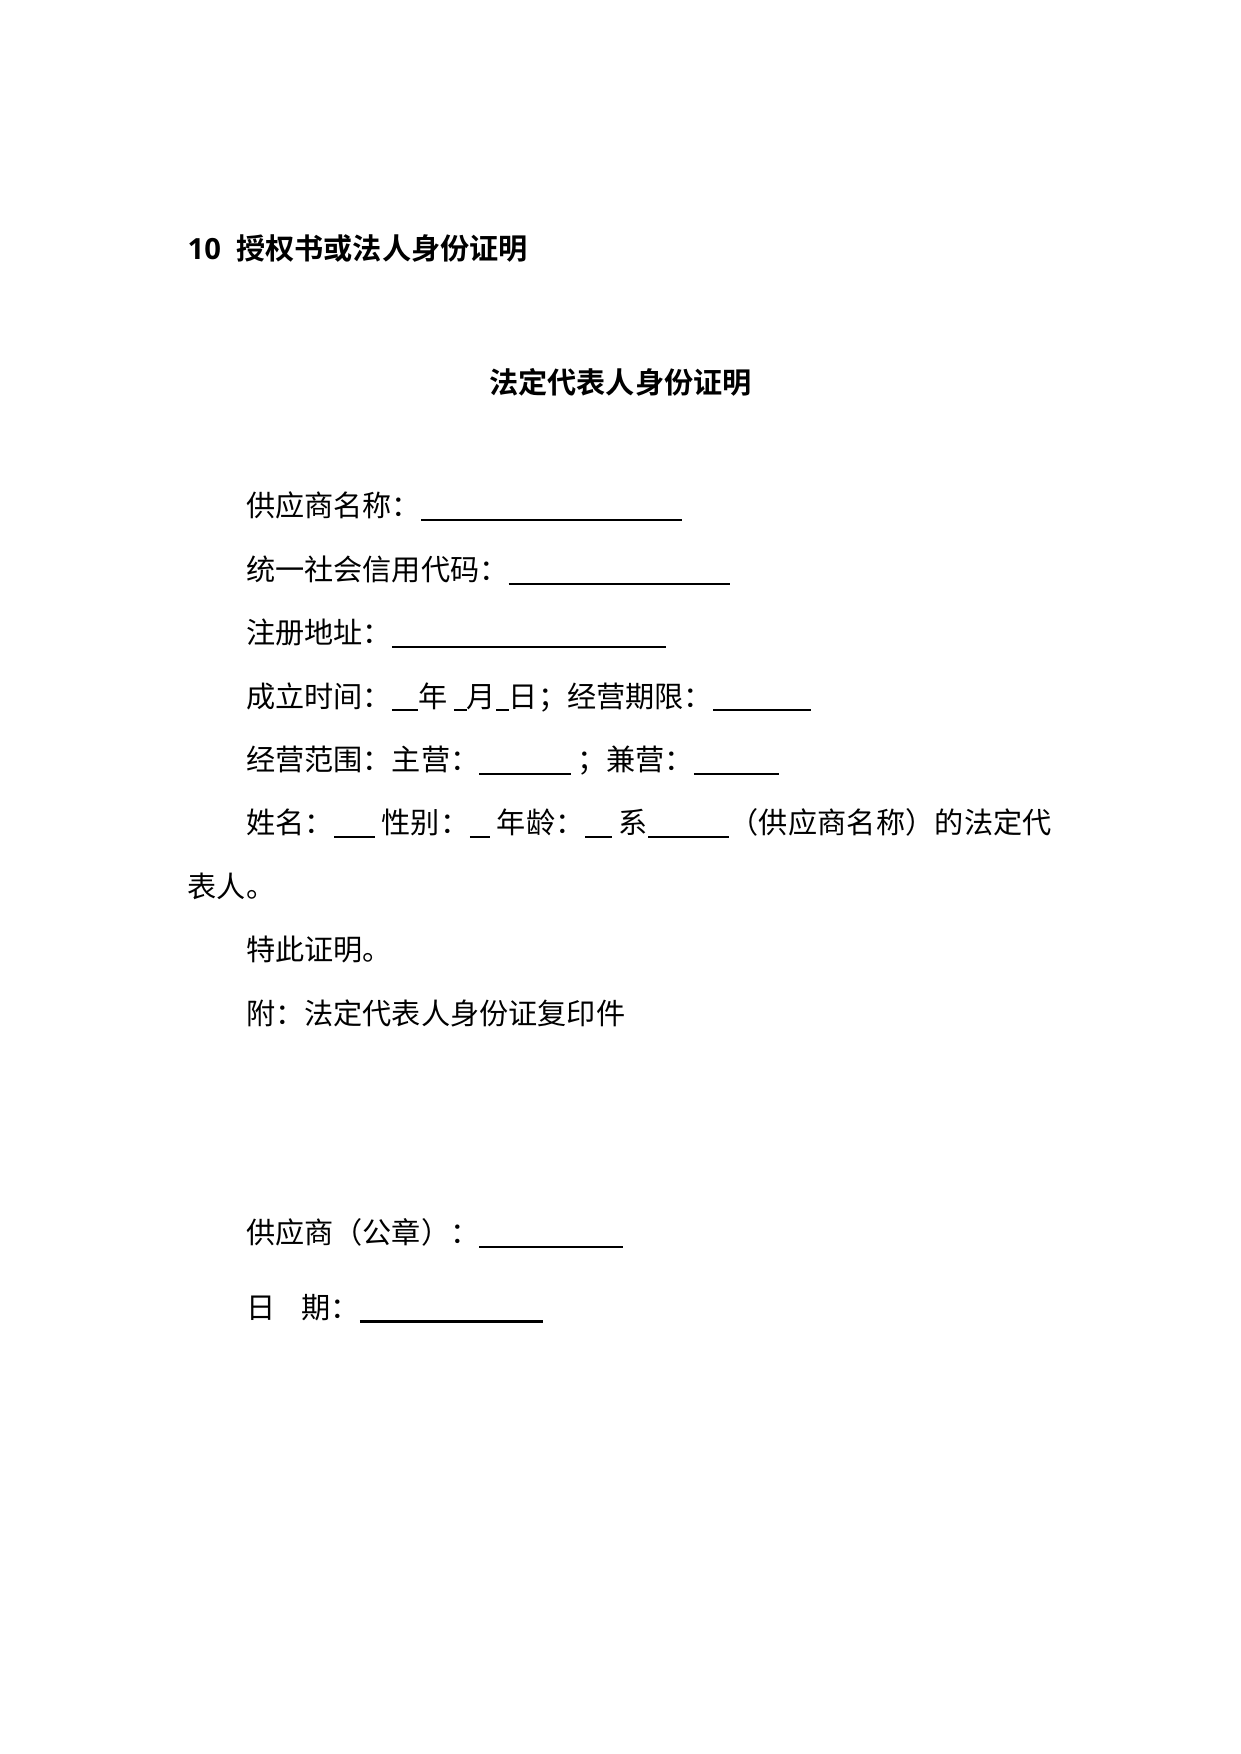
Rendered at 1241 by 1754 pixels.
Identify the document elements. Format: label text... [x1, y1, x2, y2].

text 统一社会信用代码： [187, 546, 1053, 588]
text 供应商（公章）： [187, 1198, 1053, 1263]
text 供应商名称： [187, 483, 1053, 525]
text 日 期： [187, 1284, 1053, 1326]
text 特此证明。 [187, 927, 1053, 969]
text 成立时间： 年 月 日；经营期限： [187, 673, 1053, 715]
text 注册地址： [187, 610, 1053, 652]
text 法定代表人身份证明 [187, 360, 1053, 402]
text 附：法定代表人身份证复印件 [187, 990, 1053, 1033]
text 姓名： 性别： 年龄： 系 （供应商名称）的法定代表人。 [187, 800, 1053, 906]
text 10 授权书或法人身份证明 [187, 214, 1053, 279]
text 经营范围：主营： ；兼营： [187, 737, 1053, 779]
